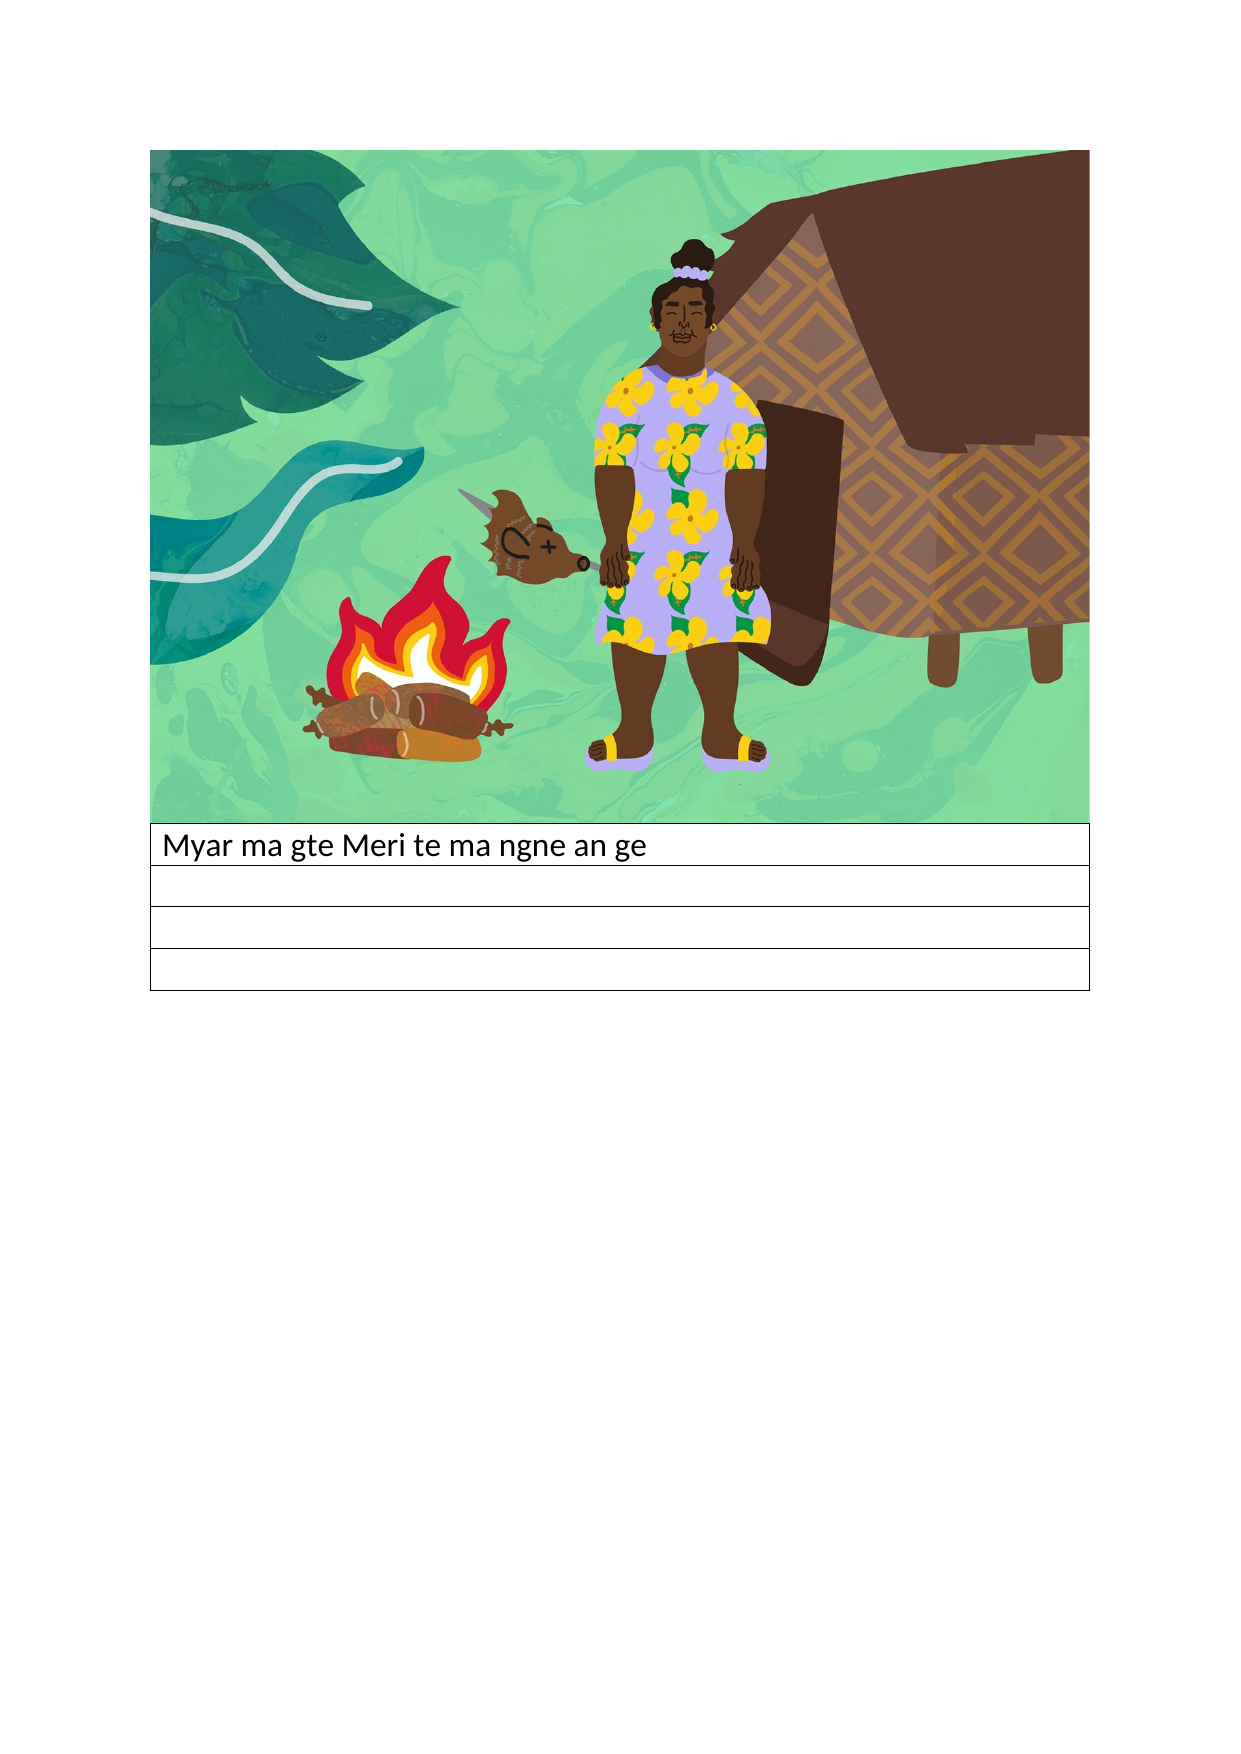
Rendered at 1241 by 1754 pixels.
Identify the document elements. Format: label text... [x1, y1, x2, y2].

table_cell [151, 866, 1089, 906]
table_header Myar ma gte Meri te ma ngne an ge [151, 824, 1089, 864]
table_cell [151, 949, 1089, 990]
table_cell [151, 907, 1089, 948]
picture [150, 150, 1090, 823]
